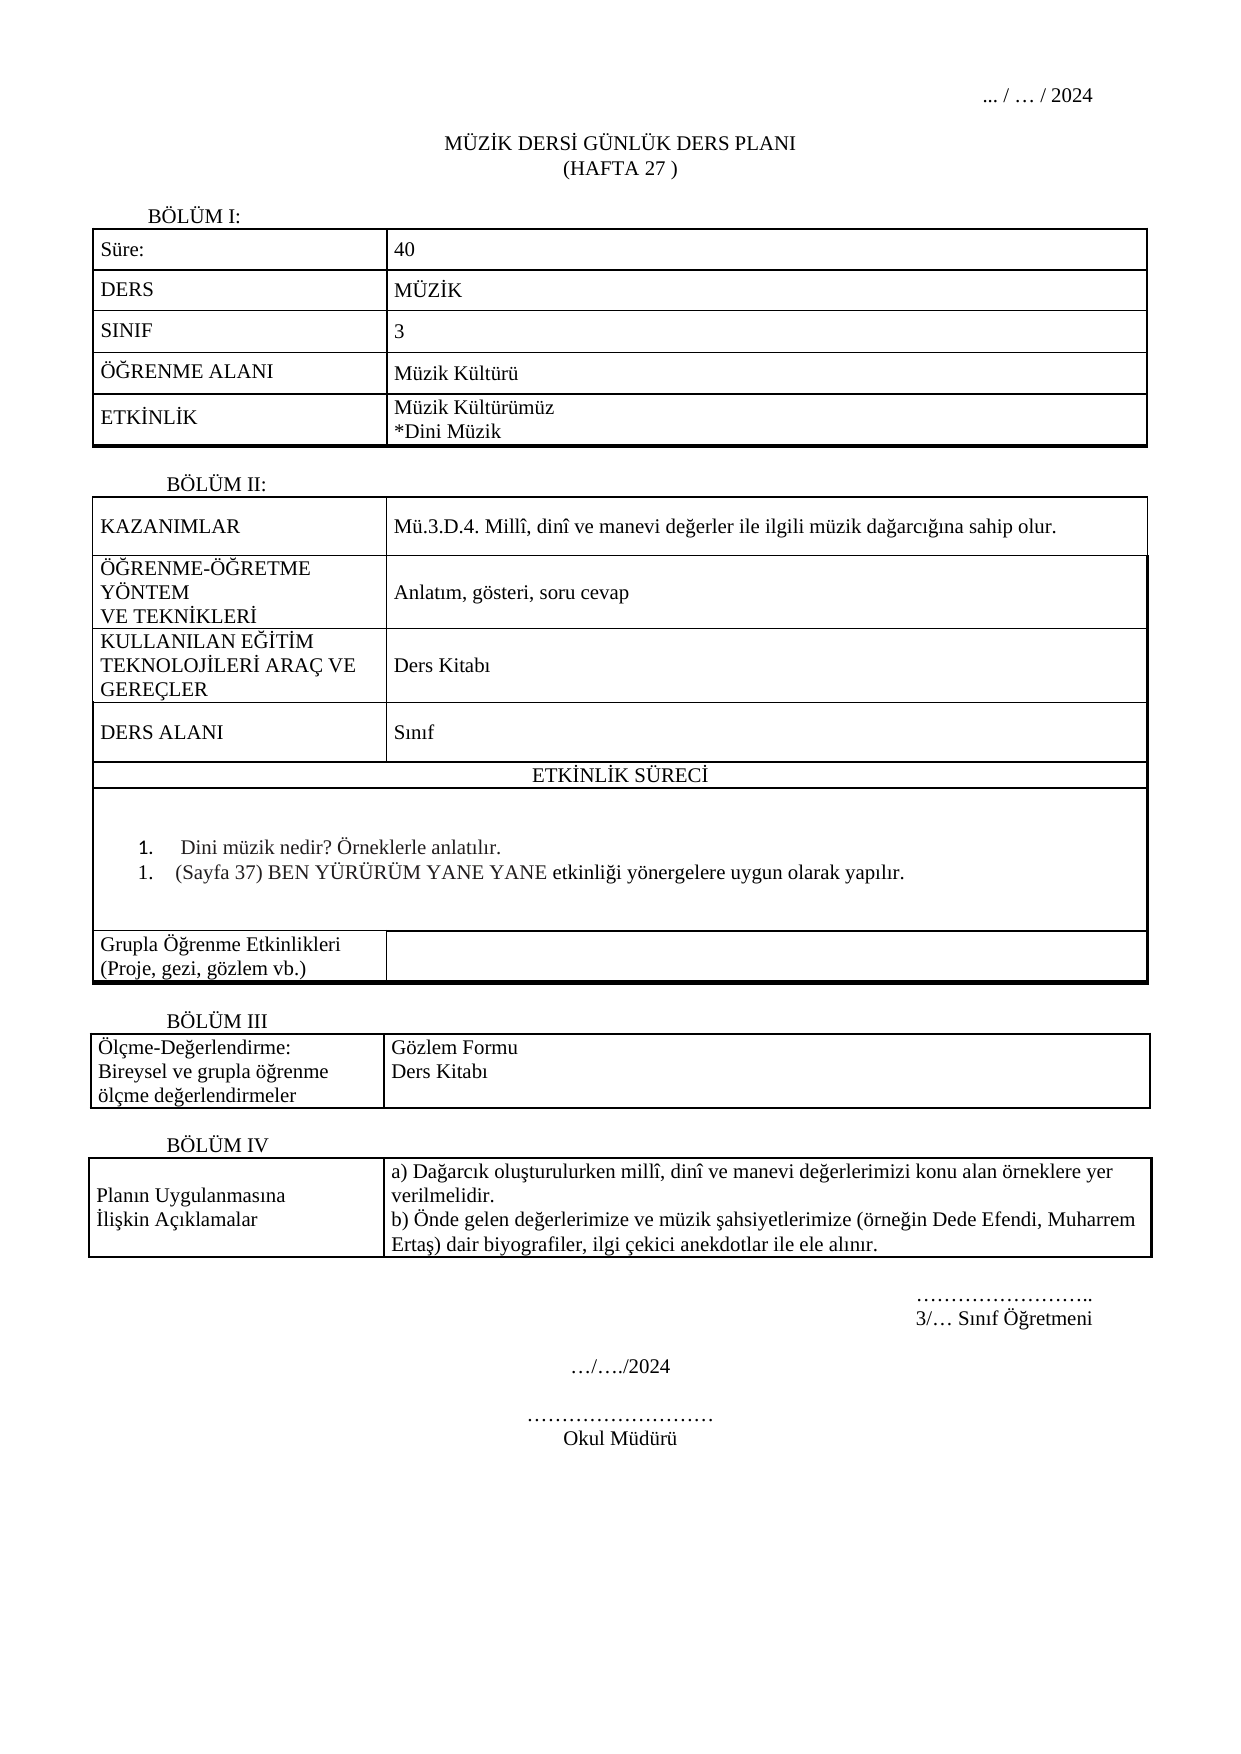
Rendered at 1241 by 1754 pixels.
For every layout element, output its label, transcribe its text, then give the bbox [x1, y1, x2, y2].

text ……………………… [148, 1402, 1093, 1426]
table_header Mü.3.D.4. Millî, dinî ve manevi değerler ile ilgili müzik dağarcığına sahip olur. [387, 498, 1147, 555]
table_cell Müzik Kültürümüz *Dini Müzik [388, 395, 1146, 444]
table_cell Grupla Öğrenme Etkinlikleri (Proje, gezi, gözlem vb.) [94, 931, 386, 980]
table_header Ölçme-Değerlendirme: Bireysel ve grupla öğrenme ölçme değerlendirmeler [92, 1035, 383, 1107]
table_cell 3 [388, 311, 1146, 352]
table_cell Anlatım, gösteri, soru cevap [387, 556, 1146, 628]
table_cell Sınıf [387, 703, 1146, 761]
table_cell Dini müzik nedir? Örneklerle anlatılır. (Sayfa 37) BEN YÜRÜRÜM YANE YANE etkinliği yönergelere uygun olarak yapılır. [94, 789, 1146, 930]
text ... / … / 2024 [148, 83, 1093, 107]
table_cell Müzik Kültürü [388, 353, 1146, 393]
table_cell DERS [94, 271, 386, 310]
table_cell [387, 932, 1146, 980]
table_cell MÜZİK [388, 271, 1146, 310]
subtitle BÖLÜM IV [148, 1133, 1093, 1157]
text …/…./2024 [148, 1354, 1093, 1378]
table_header Planın Uygulanmasına İlişkin Açıklamalar [90, 1159, 383, 1256]
table_cell KULLANILAN EĞİTİM TEKNOLOJİLERİ ARAÇ VE GEREÇLER [93, 629, 386, 701]
text …………………….. [148, 1282, 1093, 1306]
table_cell DERS ALANI [94, 703, 386, 761]
table_cell ÖĞRENME-ÖĞRETME YÖNTEM VE TEKNİKLERİ [93, 556, 386, 628]
subtitle BÖLÜM III [148, 1009, 1093, 1033]
text 3/… Sınıf Öğretmeni [148, 1306, 1093, 1330]
table_cell ETKİNLİK SÜRECİ [94, 763, 1146, 787]
text BÖLÜM II: [148, 472, 1093, 496]
table_header 40 [388, 230, 1146, 269]
table_header a) Dağarcık oluşturulurken millî, dinî ve manevi değerlerimizi konu alan örneklere yer verilmelidir. b) Önde gelen değerlerimize ve müzik şahsiyetlerimize (örneğin Dede Efendi, Muharrem Ertaş) dair biyografiler, ilgi çekici anekdotlar ile ele alınır. [385, 1159, 1150, 1256]
text Okul Müdürü [148, 1426, 1093, 1450]
table_cell SINIF [94, 311, 386, 352]
table_cell Ders Kitabı [387, 629, 1146, 701]
text (HAFTA 27 ) [148, 155, 1093, 179]
text BÖLÜM I: [148, 203, 1093, 228]
table_header Süre: [94, 230, 386, 269]
table_header Gözlem Formu Ders Kitabı [385, 1035, 1149, 1107]
text MÜZİK DERSİ GÜNLÜK DERS PLANI [148, 131, 1093, 155]
table_cell ÖĞRENME ALANI [94, 353, 386, 393]
table_header KAZANIMLAR [93, 498, 386, 555]
table_cell ETKİNLİK [94, 395, 386, 444]
